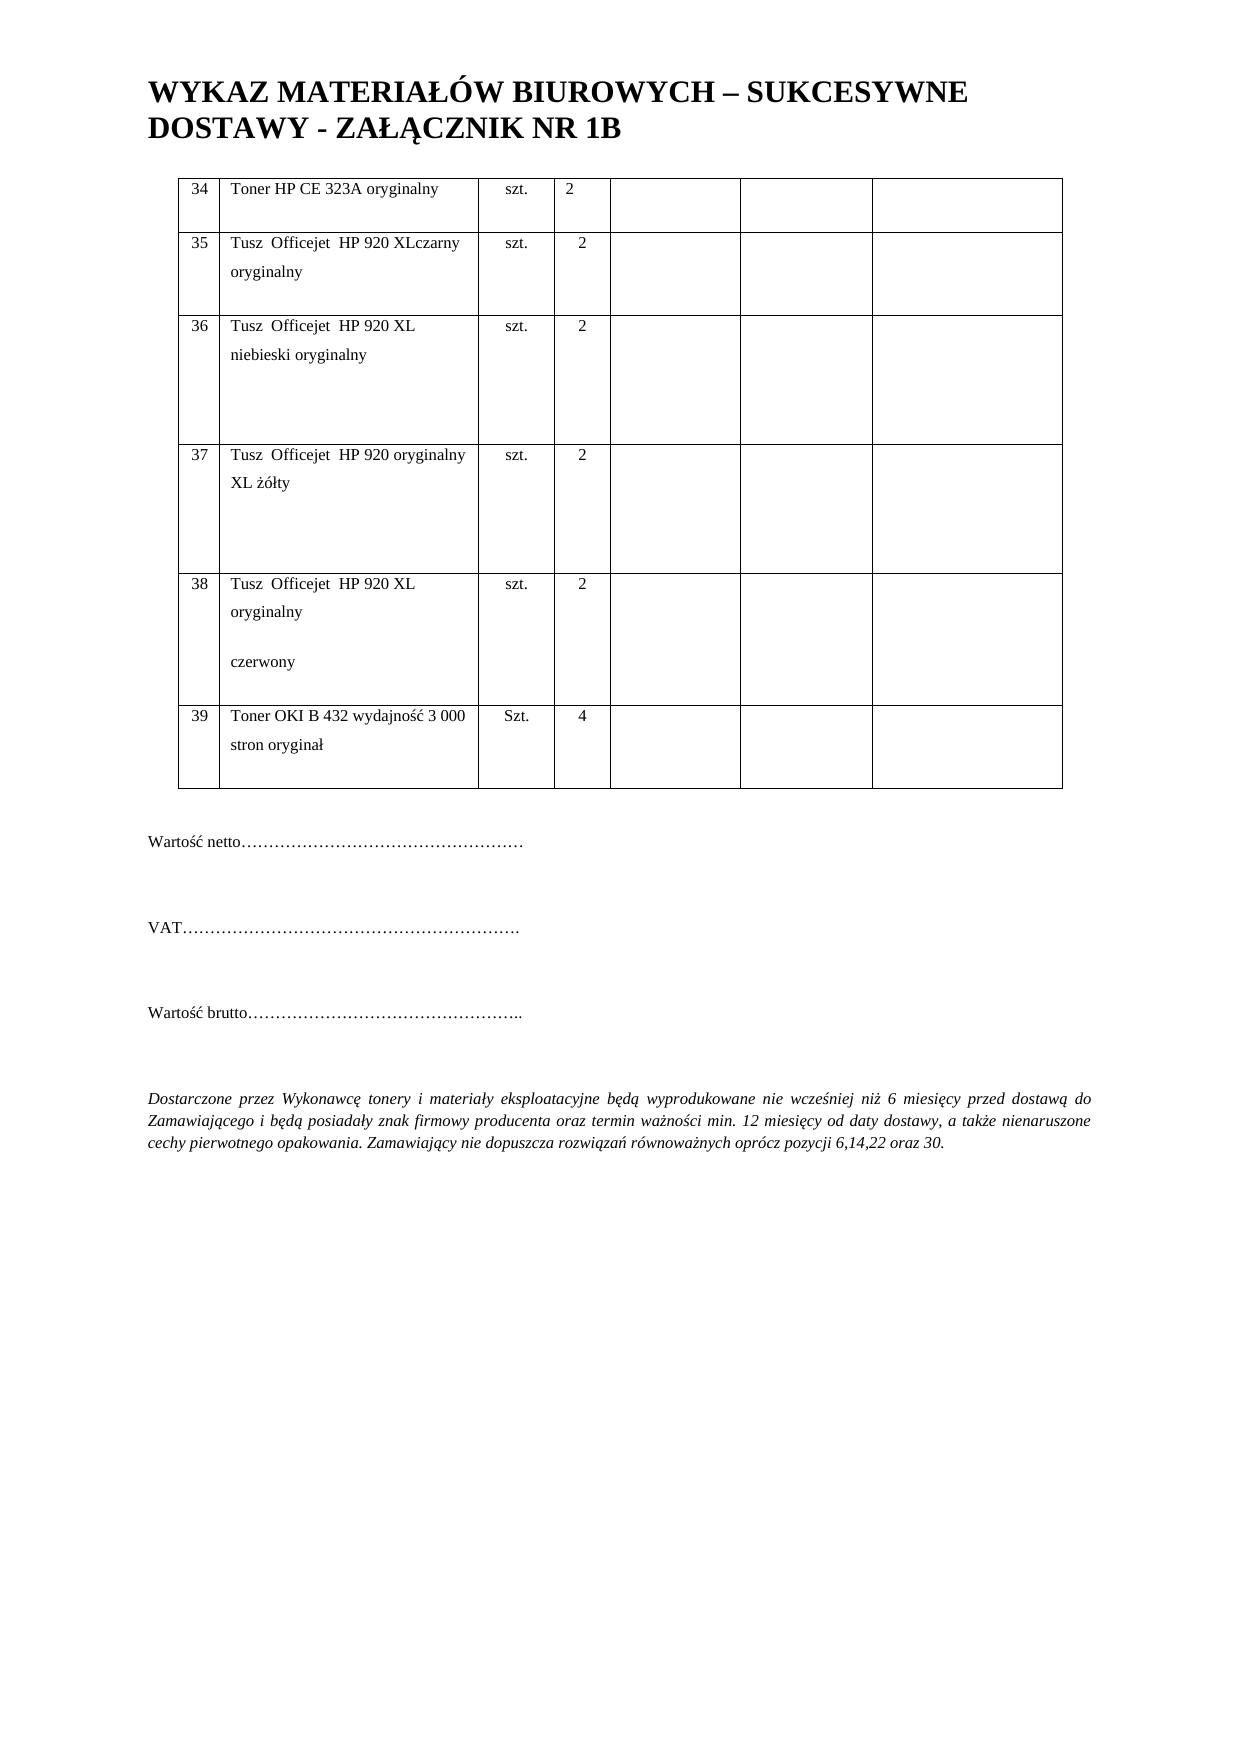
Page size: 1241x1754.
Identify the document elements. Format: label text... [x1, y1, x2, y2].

table_cell [873, 445, 1062, 572]
table_cell 38 [179, 574, 219, 705]
table_cell [611, 233, 740, 314]
table_cell [741, 179, 872, 232]
table_cell szt. [479, 574, 554, 705]
table_cell [741, 706, 872, 788]
table_cell szt. [479, 179, 554, 232]
table_cell szt. [479, 445, 554, 572]
table_cell Tusz Officejet HP 920 XL oryginalny czerwony [220, 574, 478, 705]
table_cell 2 [555, 316, 610, 443]
table_cell 2 [555, 233, 610, 314]
table_cell 34 [179, 179, 219, 232]
table_cell [611, 445, 740, 572]
table_cell Tusz Officejet HP 920 oryginalny XL żółty [220, 445, 478, 572]
text Dostarczone przez Wykonawcę tonery i materiały eksploatacyjne będą wyprodukowane nie wcześniej niż 6 miesięcy przed dostawą do Zamawiającego i będą posiadały znak firmowy producenta oraz termin ważności min. 12 miesięcy od daty dostawy, a także nienaruszone cechy pierwotnego opakowania. Zamawiający nie dopuszcza rozwiązań równoważnych oprócz pozycji 6,14,22 oraz 30. [148, 1089, 1093, 1152]
table_cell Szt. [479, 706, 554, 788]
table_cell [873, 233, 1062, 314]
table_cell 2 [555, 574, 610, 705]
table_cell [873, 179, 1062, 232]
text Wartość netto…………………………………………… [148, 832, 1093, 851]
table_cell [741, 316, 872, 443]
table_cell [873, 706, 1062, 788]
table_cell 37 [179, 445, 219, 572]
table_cell 36 [179, 316, 219, 443]
table_cell szt. [479, 233, 554, 314]
text VAT……………………………………………………. [148, 917, 1093, 937]
table_cell [741, 233, 872, 314]
table_cell Toner OKI B 432 wydajność 3 000 stron oryginał [220, 706, 478, 788]
table_cell szt. [479, 316, 554, 443]
table_cell Tusz Officejet HP 920 XL niebieski oryginalny [220, 316, 478, 443]
table_cell [873, 574, 1062, 705]
table_cell 4 [555, 706, 610, 788]
table_cell Tusz Officejet HP 920 XLczarny oryginalny [220, 233, 478, 314]
table_cell 39 [179, 706, 219, 788]
table_cell [611, 316, 740, 443]
table_cell Toner HP CE 323A oryginalny [220, 179, 478, 232]
table_cell 2 [555, 179, 610, 232]
table_cell [741, 574, 872, 705]
table_cell [611, 574, 740, 705]
table_cell [611, 179, 740, 232]
table_cell [611, 706, 740, 788]
text Wartość brutto………………………………………….. [148, 1003, 1093, 1022]
table_cell 35 [179, 233, 219, 314]
table_cell [873, 316, 1062, 443]
table_cell 2 [555, 445, 610, 572]
table_cell [741, 445, 872, 572]
